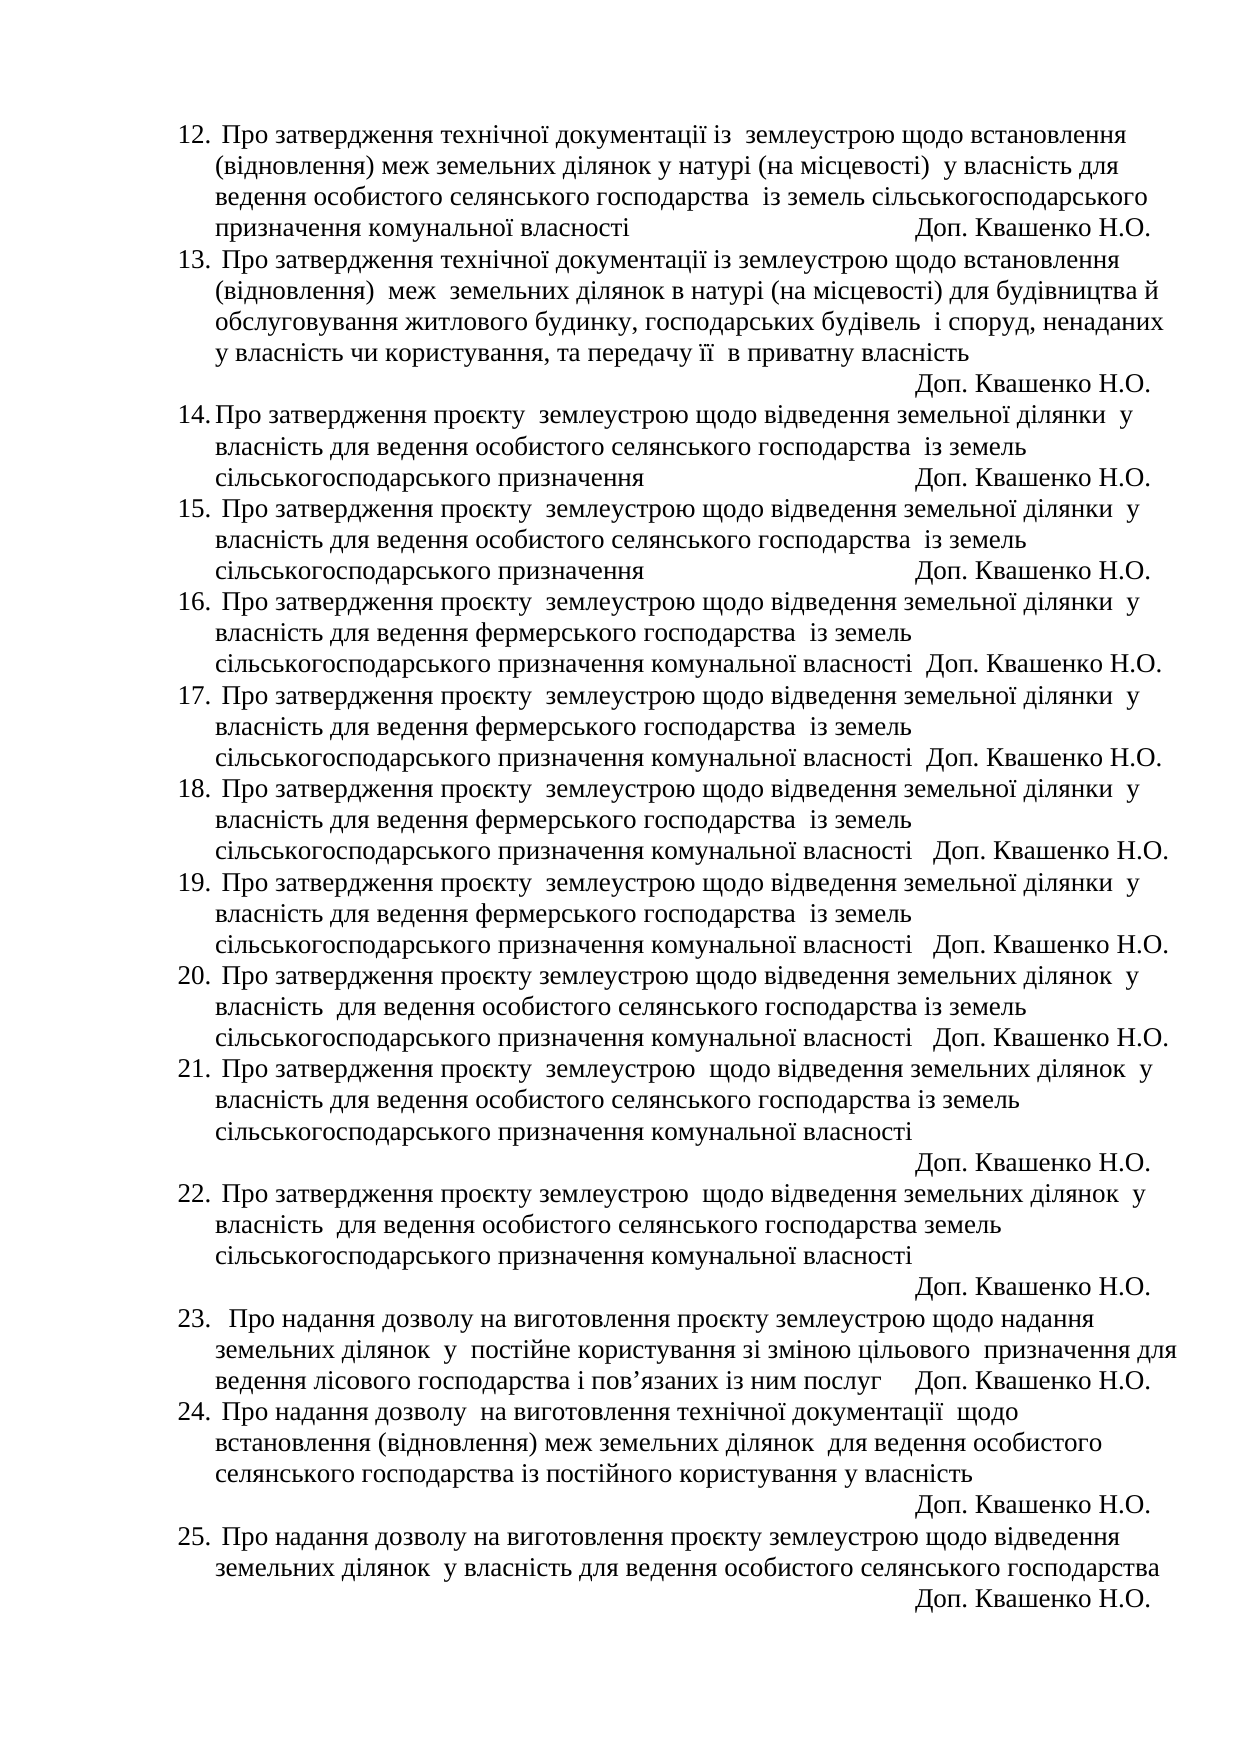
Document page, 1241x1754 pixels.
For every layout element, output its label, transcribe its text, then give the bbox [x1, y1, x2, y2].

list Про затвердження проєкту землеустрою щодо відведення земельної ділянки у власність для ведення особистого селянського господарства із земель сільськогосподарського призначення Доп. Квашенко Н.О. [177, 492, 1181, 585]
list Про затвердження технічної документації із землеустрою щодо встановлення (відновлення) меж земельних ділянок в натурі (на місцевості) для будівництва й обслуговування житлового будинку, господарських будівель і споруд, ненаданих у власність чи користування, та передачу її в приватну власність Доп. Квашенко Н.О. [177, 243, 1181, 398]
list Про надання дозволу на виготовлення проєкту землеустрою щодо надання земельних ділянок у постійне користування зі зміною цільового призначення для ведення лісового господарства і пов’язаних із ним послуг Доп. Квашенко Н.О. [177, 1302, 1181, 1395]
list Про затвердження технічної документації із землеустрою щодо встановлення (відновлення) меж земельних ділянок у натурі (на місцевості) у власність для ведення особистого селянського господарства із земель сільськогосподарського призначення комунальної власності Доп. Квашенко Н.О. [177, 118, 1181, 243]
list Про затвердження проєкту землеустрою щодо відведення земельної ділянки у власність для ведення фермерського господарства із земель сільськогосподарського призначення комунальної власності Доп. Квашенко Н.О. [177, 866, 1181, 959]
list Про затвердження проєкту землеустрою щодо відведення земельної ділянки у власність для ведення фермерського господарства із земель сільськогосподарського призначення комунальної власності Доп. Квашенко Н.О. [177, 679, 1181, 772]
list Про надання дозволу на виготовлення технічної документації щодо встановлення (відновлення) меж земельних ділянок для ведення особистого селянського господарства із постійного користування у власність Доп. Квашенко Н.О. [177, 1395, 1181, 1520]
list Про затвердження проєкту землеустрою щодо відведення земельних ділянок у власність для ведення особистого селянського господарства із земель сільськогосподарського призначення комунальної власності Доп. Квашенко Н.О. [177, 1052, 1181, 1177]
text Доп. Квашенко Н.О. [215, 1271, 1181, 1302]
list Про затвердження проєкту землеустрою щодо відведення земельних ділянок у власність для ведення особистого селянського господарства із земель сільськогосподарського призначення комунальної власності Доп. Квашенко Н.О. [177, 959, 1181, 1052]
list Про затвердження проєкту землеустрою щодо відведення земельних ділянок у власність для ведення особистого селянського господарства земель сільськогосподарського призначення комунальної власності [177, 1177, 1181, 1271]
list Про затвердження проєкту землеустрою щодо відведення земельної ділянки у власність для ведення особистого селянського господарства із земель сільськогосподарського призначення Доп. Квашенко Н.О. [177, 398, 1181, 492]
list Про затвердження проєкту землеустрою щодо відведення земельної ділянки у власність для ведення фермерського господарства із земель сільськогосподарського призначення комунальної власності Доп. Квашенко Н.О. [177, 772, 1181, 866]
list Про затвердження проєкту землеустрою щодо відведення земельної ділянки у власність для ведення фермерського господарства із земель сільськогосподарського призначення комунальної власності Доп. Квашенко Н.О. [177, 585, 1181, 679]
